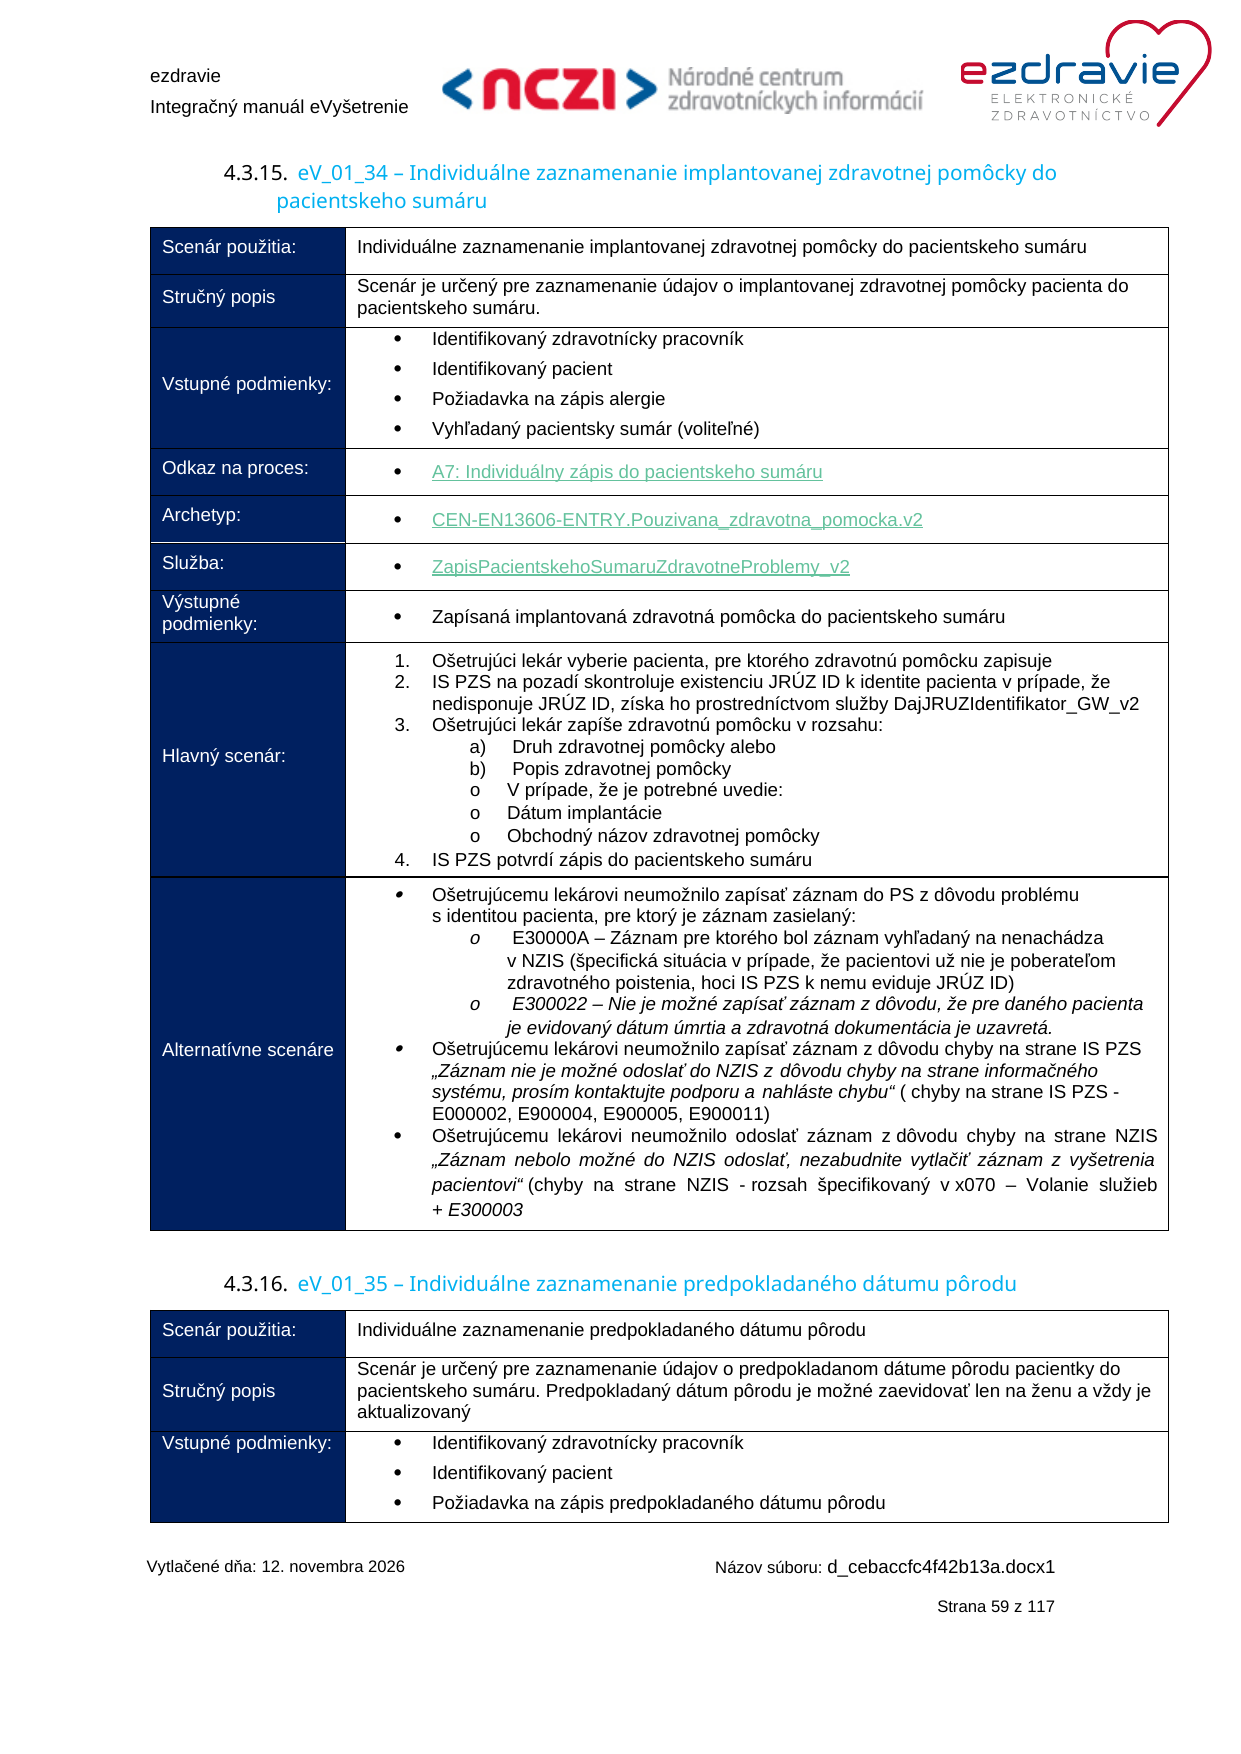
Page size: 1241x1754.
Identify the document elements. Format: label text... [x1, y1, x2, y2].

table_cell Identifikovaný zdravotnícky pracovník Identifikovaný pacient Požiadavka na zápis alergie Vyhľadaný pacientsky sumár (voliteľné) [346, 328, 1168, 448]
table_cell Zapísaná implantovaná zdravotná pomôcka do pacientskeho sumáru [346, 591, 1168, 642]
table_header Scenár použitia: [151, 1311, 345, 1357]
table_header Individuálne zaznamenanie implantovanej zdravotnej pomôcky do pacientskeho sumáru [346, 228, 1168, 274]
picture [442, 67, 924, 114]
table_cell Služba: [151, 544, 345, 590]
table_cell ZapisPacientskehoSumaruZdravotneProblemy_v2 [346, 544, 1168, 590]
table_cell Scenár je určený pre zaznamenanie údajov o implantovanej zdravotnej pomôcky pacienta do pacientskeho sumáru. [346, 275, 1168, 327]
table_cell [346, 1432, 1168, 1522]
table_cell Výstupné podmienky: [151, 591, 345, 642]
table_cell Odkaz na proces: [151, 449, 345, 495]
table_cell Ošetrujúcemu lekárovi neumožnilo zapísať záznam do PS z dôvodu problému s identitou pacienta, pre ktorý je záznam zasielaný: E30000A – Záznam pre ktorého bol záznam vyhľadaný na nenachádza v NZIS (špecifická situácia v prípade, že pacientovi už nie je poberateľom zdravotného poistenia, hoci IS PZS k nemu eviduje JRÚZ ID) E300022 – Nie je možné zapísať záznam z dôvodu, že pre daného pacienta je evidovaný dátum úmrtia a zdravotná dokumentácia je uzavretá. Ošetrujúcemu lekárovi neumožnilo zapísať záznam z dôvodu chyby na strane IS PZS „Záznam nie je možné odoslať do NZIS z dôvodu chyby na strane informačného systému, prosím kontaktujte podporu a nahláste chybu“ ( chyby na strane IS PZS - E000002, E900004, E900005, E900011) Ošetrujúcemu lekárovi neumožnilo odoslať záznam z dôvodu chyby na strane NZIS „Záznam nebolo možné do NZIS odoslať, nezabudnite vytlačiť záznam z vyšetrenia pacientovi“ (chyby na strane NZIS - rozsah špecifikovaný v x070 – Volanie služieb + E300003 [346, 878, 1168, 1230]
table_cell A7: Individuálny zápis do pacientskeho sumáru [346, 449, 1168, 495]
table_header Individuálne zaznamenanie predpokladaného dátumu pôrodu [346, 1311, 1168, 1357]
table_cell Vstupné podmienky: [151, 328, 345, 448]
table_cell Archetyp: [151, 496, 345, 542]
subtitle eV_01_35 – Individuálne zaznamenanie predpokladaného dátumu pôrodu [224, 1269, 1090, 1297]
table_cell Hlavný scenár: [151, 643, 345, 876]
table_cell CEN-EN13606-ENTRY.Pouzivana_zdravotna_pomocka.v2 [346, 496, 1168, 542]
table_cell Vstupné podmienky: [151, 1432, 345, 1522]
table_cell Ošetrujúci lekár vyberie pacienta, pre ktorého zdravotnú pomôcku zapisuje IS PZS na pozadí skontroluje existenciu JRÚZ ID k identite pacienta v prípade, že nedisponuje JRÚZ ID, získa ho prostredníctvom služby DajJRUZIdentifikator_GW_v2 Ošetrujúci lekár zapíše zdravotnú pomôcku v rozsahu: Druh zdravotnej pomôcky alebo Popis zdravotnej pomôcky V prípade, že je potrebné uvedie: Dátum implantácie Obchodný názov zdravotnej pomôcky IS PZS potvrdí zápis do pacientskeho sumáru [346, 643, 1168, 876]
subtitle eV_01_34 – Individuálne zaznamenanie implantovanej zdravotnej pomôcky do pacientskeho sumáru [224, 158, 1090, 214]
table_header Scenár použitia: [151, 228, 345, 274]
table_cell Alternatívne scenáre [151, 878, 345, 1230]
table_cell Scenár je určený pre zaznamenanie údajov o predpokladanom dátume pôrodu pacientky do pacientskeho sumáru. Predpokladaný dátum pôrodu je možné zaevidovať len na ženu a vždy je aktualizovaný [346, 1358, 1168, 1431]
table_cell Stručný popis [151, 275, 345, 327]
table_cell Stručný popis [151, 1358, 345, 1431]
picture [961, 20, 1212, 127]
